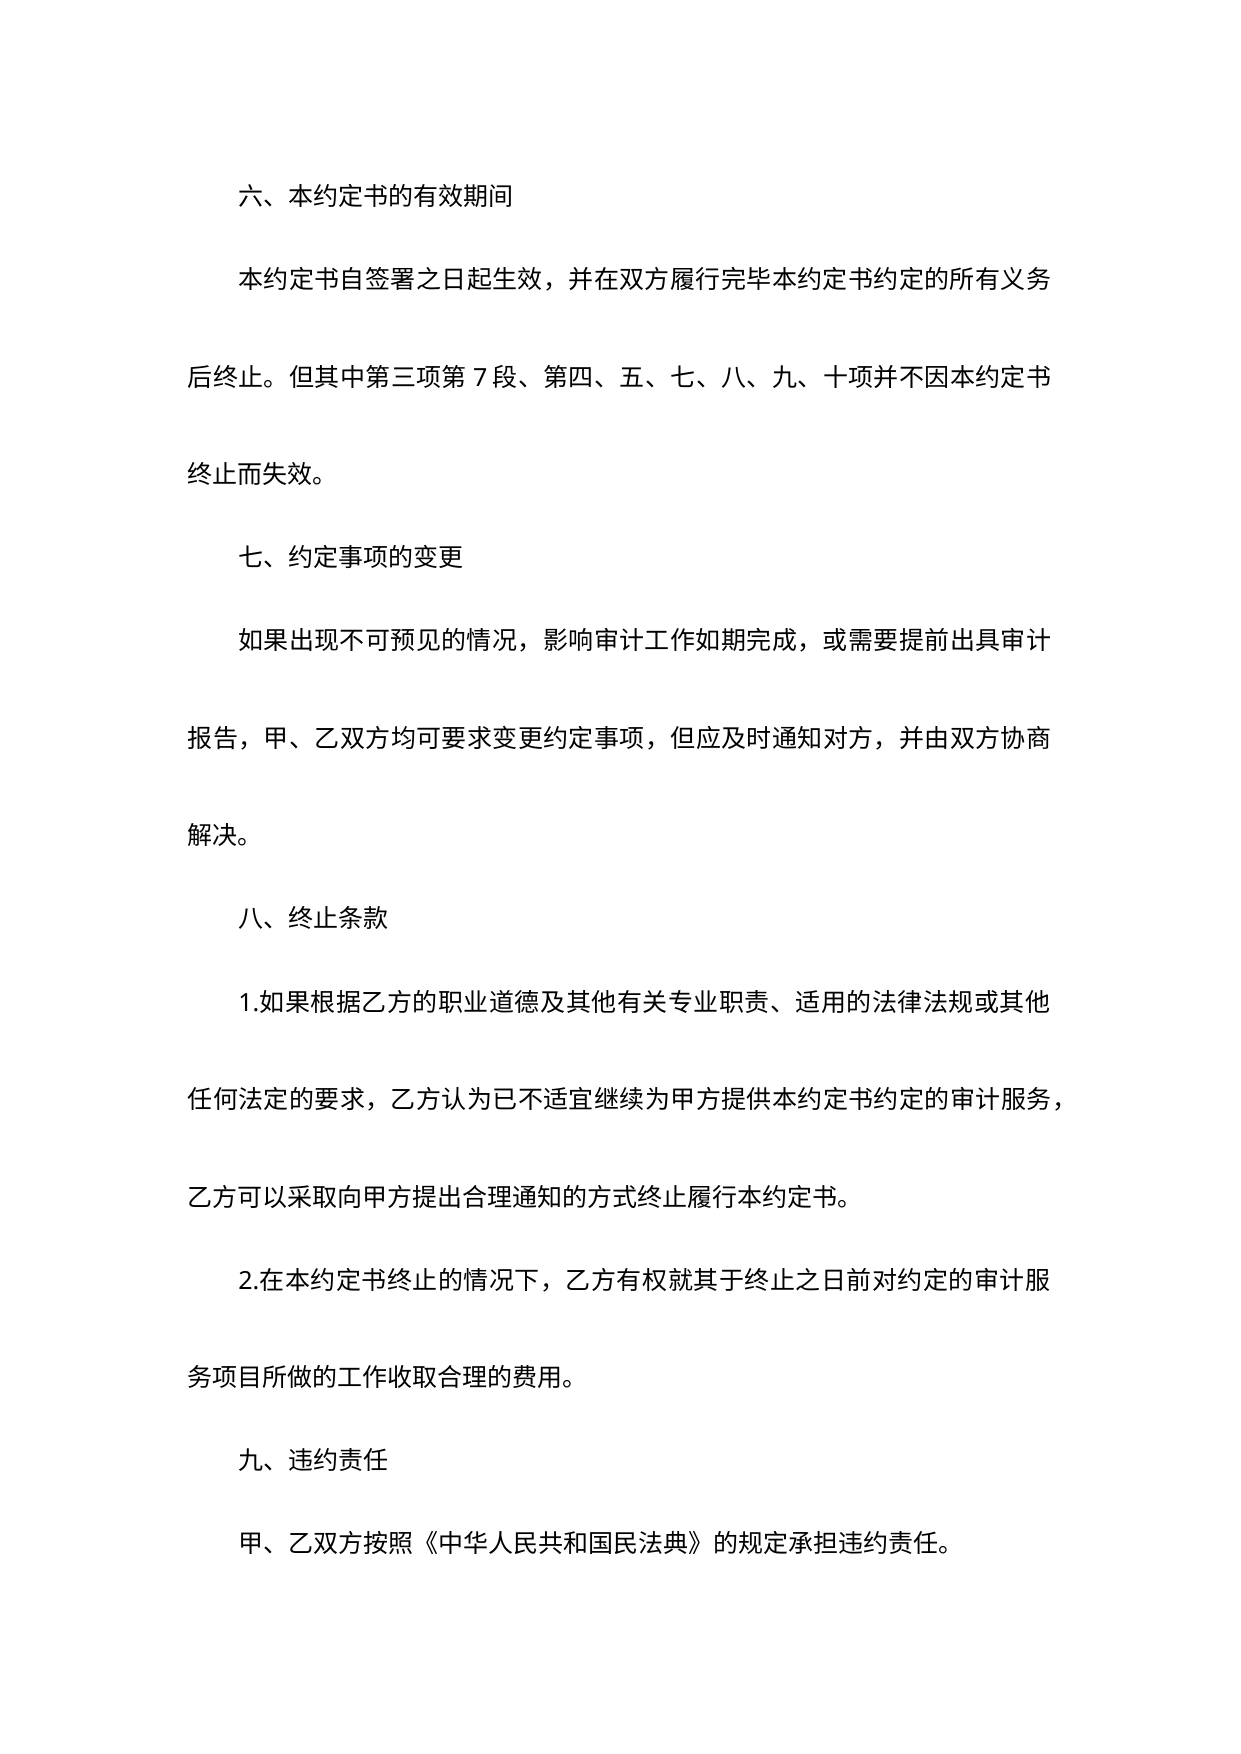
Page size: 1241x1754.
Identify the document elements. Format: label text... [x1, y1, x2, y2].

text 本约定书自签署之日起生效，并在双方履行完毕本约定书约定的所有义务后终止。但其中第三项第7段、第四、五、七、八、九、十项并不因本约定书终止而失效。 [187, 245, 1053, 505]
text 八、终止条款 [187, 884, 1053, 949]
text 2.在本约定书终止的情况下，乙方有权就其于终止之日前对约定的审计服务项目所做的工作收取合理的费用。 [187, 1246, 1053, 1408]
text 六、本约定书的有效期间 [187, 162, 1053, 227]
text 九、违约责任 [187, 1426, 1053, 1491]
text 1.如果根据乙方的职业道德及其他有关专业职责、适用的法律法规或其他任何法定的要求，乙方认为已不适宜继续为甲方提供本约定书约定的审计服务，乙方可以采取向甲方提出合理通知的方式终止履行本约定书。 [187, 968, 1053, 1228]
text 七、约定事项的变更 [187, 523, 1053, 588]
text 如果出现不可预见的情况，影响审计工作如期完成，或需要提前出具审计报告，甲、乙双方均可要求变更约定事项，但应及时通知对方，并由双方协商解决。 [187, 606, 1053, 866]
text 甲、乙双方按照《中华人民共和国民法典》的规定承担违约责任。 [187, 1509, 1053, 1574]
